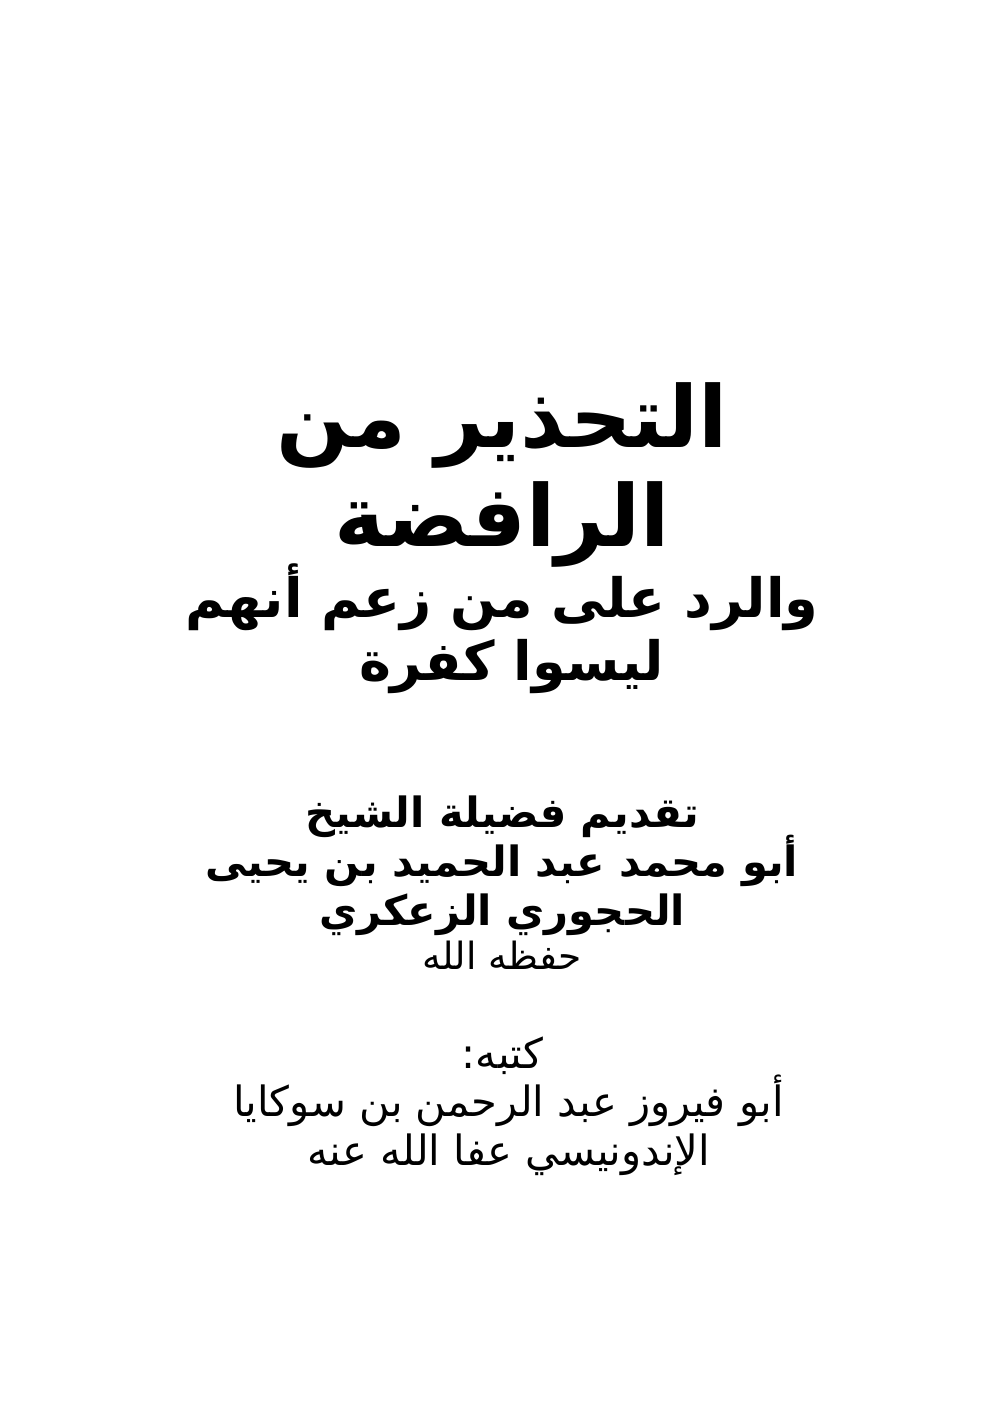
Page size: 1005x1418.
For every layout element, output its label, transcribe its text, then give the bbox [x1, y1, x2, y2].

text أبو فيروز عبد الرحمن بن سوكايا [118, 1078, 886, 1127]
text والرد على من زعم أنهم ليسوا كفرة [118, 567, 886, 693]
text كتبه: [118, 1029, 886, 1078]
text أبو محمد عبد الحميد بن يحيى الحجوري الزعكري [118, 838, 886, 935]
text حفظه الله [118, 935, 886, 978]
text التحذير من الرافضة [118, 368, 886, 567]
text الإندونيسي عفا الله عنه [118, 1127, 886, 1175]
text تقديم فضيلة الشيخ [118, 789, 886, 838]
